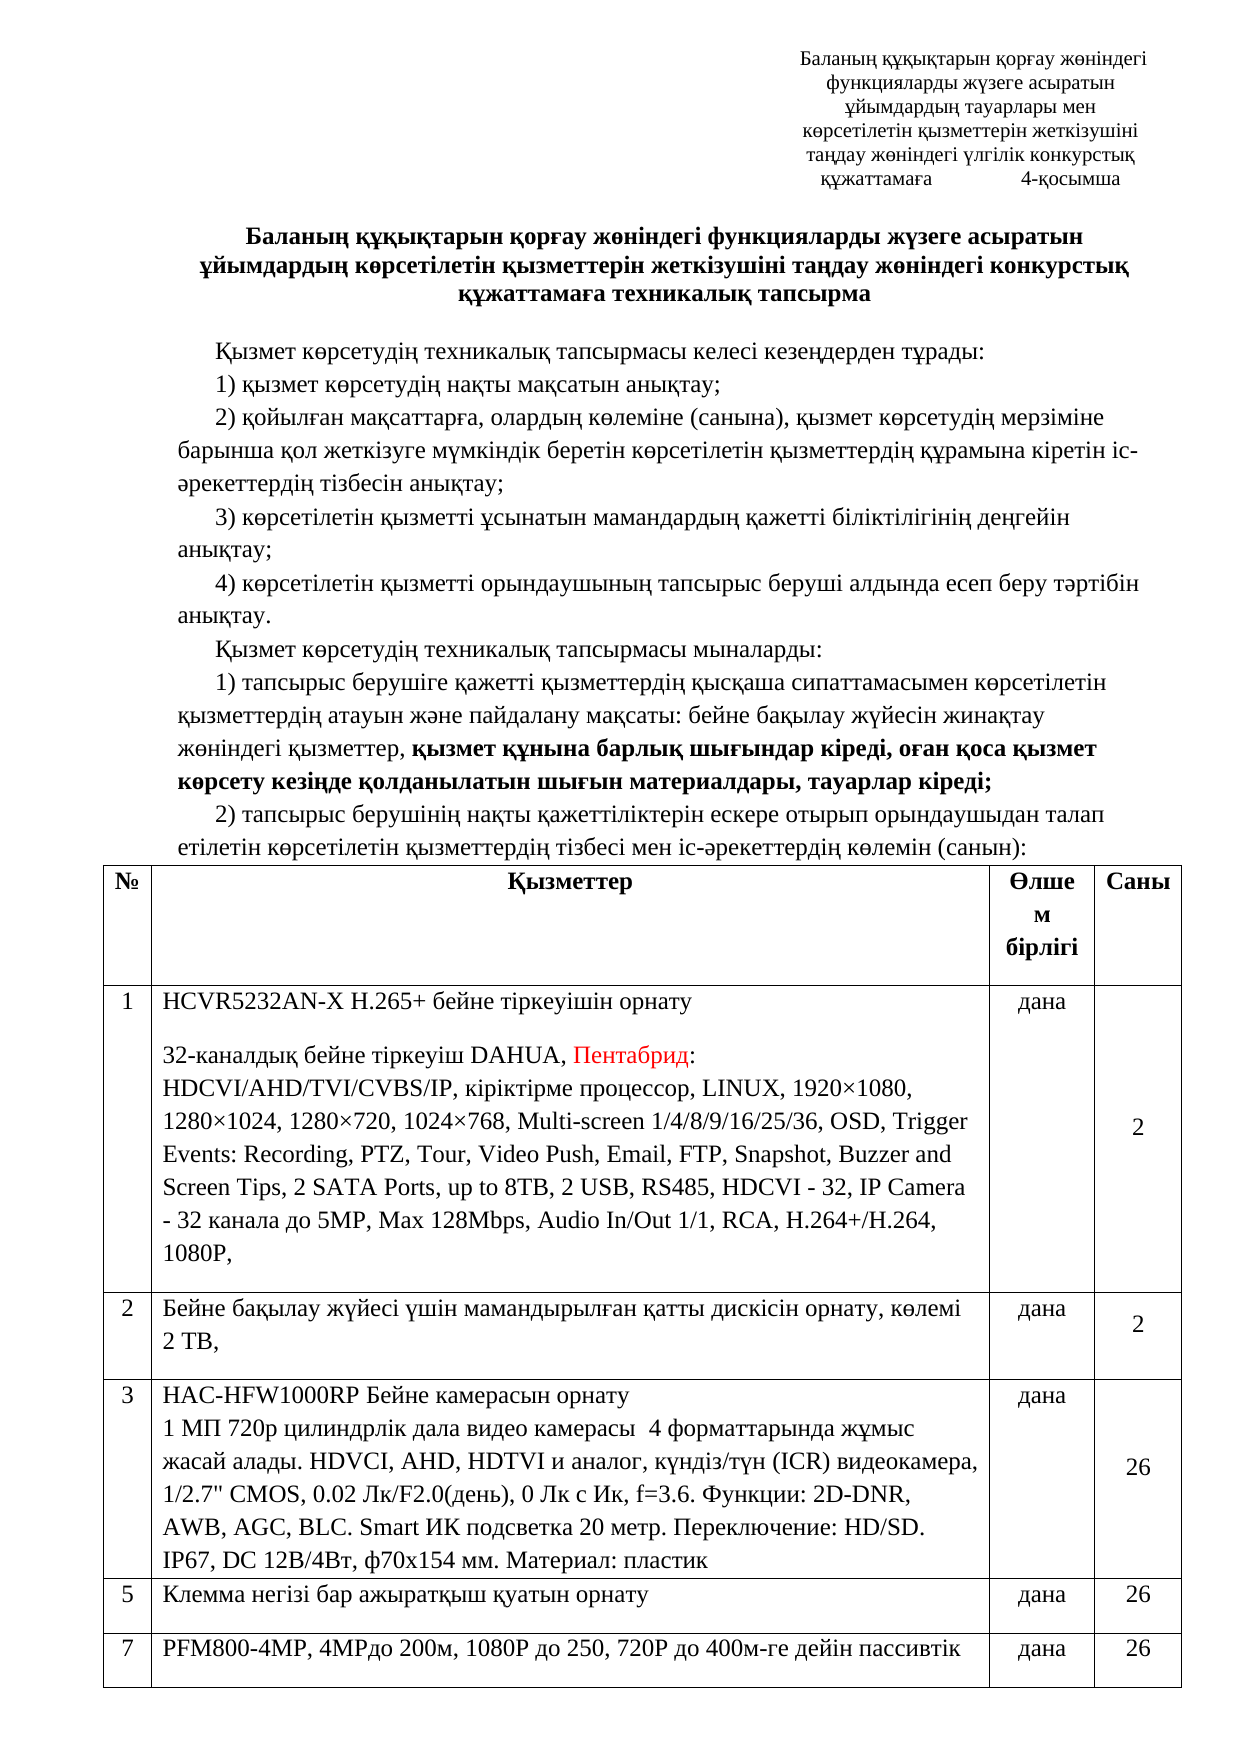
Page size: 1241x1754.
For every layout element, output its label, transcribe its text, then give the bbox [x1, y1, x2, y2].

table_header № [104, 866, 151, 985]
table_cell 7 [104, 1634, 151, 1687]
text Баланың құқықтарын қорғау жөніндегі функцияларды жүзеге асыратын ұйымдардың көрсетілетін қызметтерін жеткізушіні таңдау жөніндегі конкурстық құжаттамаға техникалық тапсырма [177, 221, 1152, 307]
table_cell 3 [104, 1380, 151, 1578]
table_cell HCVR5232AN-X H.265+ бейне тіркеуішін орнату 32-каналдық бейне тіркеуіш DAHUA, Пентабрид: HDCVI/AHD/TVI/CVBS/IP, кіріктірме процессор, LINUX, 1920×1080, 1280×1024, 1280×720, 1024×768, Multi-screen 1/4/8/9/16/25/36, OSD, Trigger Events: Recording, PTZ, Tour, Video Push, Email, FTP, Snapshot, Buzzer and Screen Tips, 2 SATA Ports, up to 8TB, 2 USB, RS485, HDCVI - 32, IP Camera - 32 канала до 5MP, Max 128Mbps, Audio In/Out 1/1, RCA, H.264+/H.264, 1080P, [152, 986, 989, 1292]
table_cell дана [990, 1380, 1094, 1578]
table_cell 26 [1095, 1634, 1181, 1687]
table_cell Бейне бақылау жүйесі үшін мамандырылған қатты дискісін орнату, көлемі 2 ТВ, [152, 1293, 989, 1379]
table_header Қызметтер [152, 866, 989, 985]
table_cell 5 [104, 1579, 151, 1632]
table_cell 2 [1095, 1293, 1181, 1379]
table_cell дана [990, 1579, 1094, 1632]
table_cell Клемма негізі бар ажыратқыш қуатын орнату [152, 1579, 989, 1632]
text Қызмет көрсетудің техникалық тапсырмасы келесі кезеңдерден тұрады: 1) қызмет көрсетудің нақты мақсатын анықтау; 2) қойылған мақсаттарға, олардың көлеміне (санына), қызмет көрсетудің мерзіміне барынша қол жеткізуге мүмкіндік беретін көрсетілетін қызметтердің құрамына кіретін іс-әрекеттердің тізбесін анықтау; 3) көрсетілетін қызметті ұсынатын мамандардың қажетті біліктілігінің деңгейін анықтау; 4) көрсетілетін қызметті орындаушының тапсырыс беруші алдында есеп беру тәртібін анықтау. Қызмет көрсетудің техникалық тапсырмасы мыналарды: 1) тапсырыс берушіге қажетті қызметтердің қысқаша сипаттамасымен көрсетілетін қызметтердің атауын және пайдалану мақсаты: бейне бақылау жүйесін жинақтау жөніндегі қызметтер, қызмет құнына барлық шығындар кіреді, оған қоса қызмет көрсету кезіңде қолданылатын шығын материалдары, тауарлар кіреді; [177, 336, 1152, 794]
table_header Саны [1095, 866, 1181, 985]
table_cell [152, 1634, 989, 1687]
table_cell 26 [1095, 1579, 1181, 1632]
table_cell дана [990, 986, 1094, 1292]
table_cell HAC-HFW1000RP Бейне камерасын орнату 1 МП 720p цилиндрлік дала видео камерасы 4 форматтарында жұмыс жасай алады. HDVCI, AHD, HDTVI и аналог, күндіз/түн (ICR) видеокамера, 1/2.7" CMOS, 0.02 Лк/F2.0(день), 0 Лк c Ик, f=3.6. Функции: 2D-DNR, AWB, AGC, BLC. Smart ИК подсветка 20 метр. Переключение: HD/SD. IP67, DC 12В/4Вт, ф70х154 мм. Материал: пластик [152, 1380, 989, 1578]
table_cell дана [990, 1634, 1094, 1687]
table_cell 2 [104, 1293, 151, 1379]
table_cell 1 [104, 986, 151, 1292]
table_cell дана [990, 1293, 1094, 1379]
table_cell 26 [1095, 1380, 1181, 1578]
table_cell 2 [1095, 986, 1181, 1292]
table_header Баланың құқықтарын қорғау жөніндегі функцияларды жүзеге асыратын ұйымдардың тауарлары мен көрсетілетін қызметтерін жеткізушіні таңдау жөніндегі үлгілік конкурстық құжаттамаға 4-қосымша [789, 44, 1152, 192]
table_header Өлшем бірлігі [990, 866, 1094, 985]
text 2) тапсырыс берушінің нақты қажеттіліктерін ескере отырып орындаушыдан талап етілетін көрсетілетін қызметтердің тізбесі мен іс-әрекеттердің көлемін (санын): [177, 799, 1152, 861]
